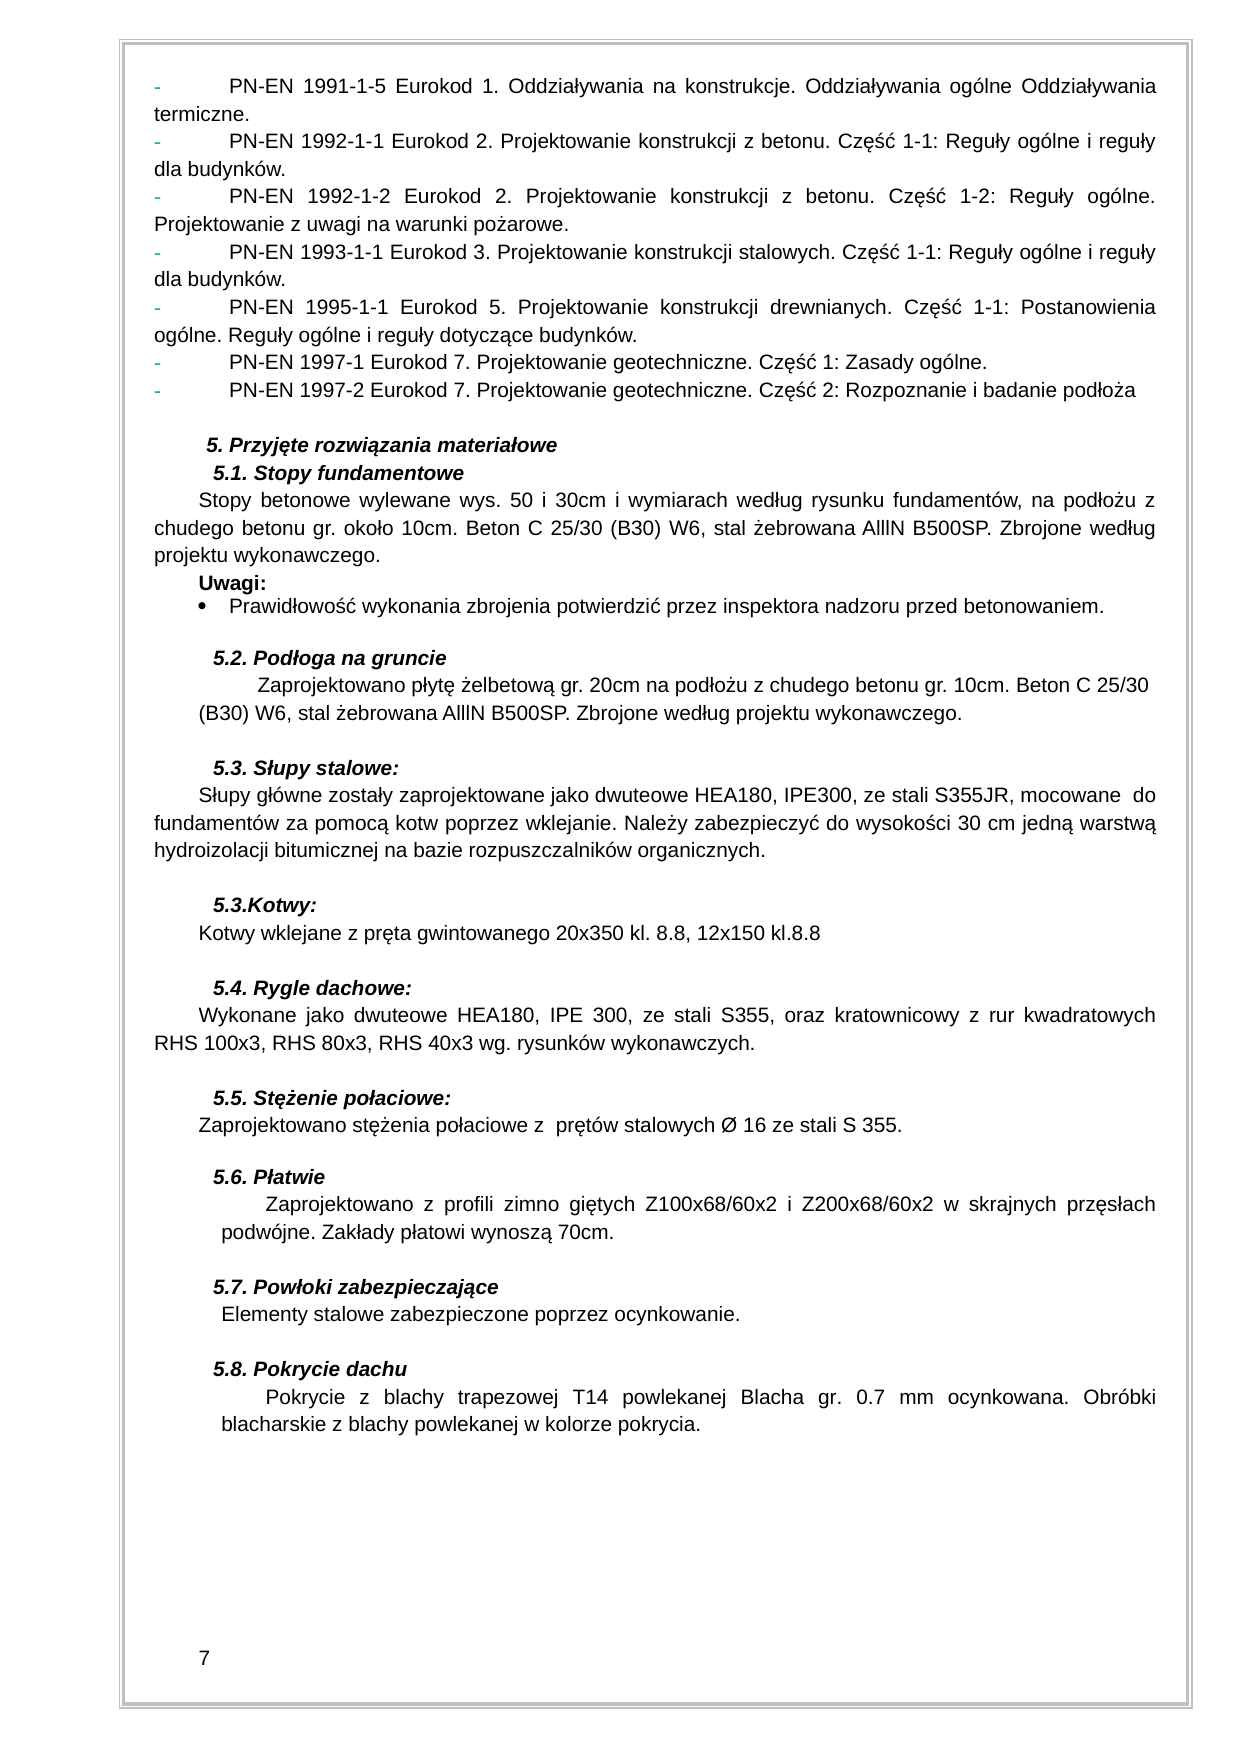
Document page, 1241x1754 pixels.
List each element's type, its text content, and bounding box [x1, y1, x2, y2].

text PN-EN 1997-1 Eurokod 7. Projektowanie geotechniczne. Część 1: Zasady ogólne. [154, 350, 1157, 374]
text PN-EN 1995-1-1 Eurokod 5. Projektowanie konstrukcji drewnianych. Część 1-1: Postanowienia ogólne. Reguły ogólne i reguły dotyczące budynków. [154, 295, 1157, 346]
text Stopy betonowe wylewane wys. 50 i 30cm i wymiarach według rysunku fundamentów, na podłożu z chudego betonu gr. około 10cm. Beton C 25/30 (B30) W6, stal żebrowana AlllN B500SP. Zbrojone według projektu wykonawczego. [154, 488, 1157, 567]
text Uwagi: [183, 570, 1157, 594]
subtitle 5.3.Kotwy: [213, 893, 1157, 917]
subtitle Przyjęte rozwiązania materiałowe [206, 433, 1157, 457]
subtitle 5.3. Słupy stalowe: [213, 756, 1157, 780]
text Pokrycie z blachy trapezowej T14 powlekanej Blacha gr. 0.7 mm ocynkowana. Obróbki blacharskie z blachy powlekanej w kolorze pokrycia. [221, 1385, 1157, 1436]
text PN-EN 1992-1-1 Eurokod 2. Projektowanie konstrukcji z betonu. Część 1-1: Reguły ogólne i reguły dla budynków. [154, 129, 1157, 181]
text Kotwy wklejane z pręta gwintowanego 20x350 kl. 8.8, 12x150 kl.8.8 [154, 921, 1157, 945]
text Zaprojektowano z profili zimno giętych Z100x68/60x2 i Z200x68/60x2 w skrajnych przęsłach podwójne. Zakłady płatowi wynoszą 70cm. [221, 1192, 1157, 1244]
text Zaprojektowano płytę żelbetową gr. 20cm na podłożu z chudego betonu gr. 10cm. Beton C 25/30 [154, 673, 1157, 697]
text PN-EN 1992-1-2 Eurokod 2. Projektowanie konstrukcji z betonu. Część 1-2: Reguły ogólne. Projektowanie z uwagi na warunki pożarowe. [154, 184, 1157, 236]
list Prawidłowość wykonania zbrojenia potwierdzić przez inspektora nadzoru przed betonowaniem. [183, 594, 1157, 618]
text Wykonane jako dwuteowe HEA180, IPE 300, ze stali S355, oraz kratownicowy z rur kwadratowych RHS 100x3, RHS 80x3, RHS 40x3 wg. rysunków wykonawczych. [154, 1003, 1157, 1055]
subtitle 5.2. Podłoga na gruncie [213, 646, 1157, 670]
subtitle 5.5. Stężenie połaciowe: [213, 1086, 1157, 1110]
subtitle 5.1. Stopy fundamentowe [213, 460, 1157, 484]
subtitle 5.4. Rygle dachowe: [213, 976, 1157, 1000]
text PN-EN 1993-1-1 Eurokod 3. Projektowanie konstrukcji stalowych. Część 1-1: Reguły ogólne i reguły dla budynków. [154, 239, 1157, 291]
text Zaprojektowano stężenia połaciowe z prętów stalowych Ø 16 ze stali S 355. [154, 1113, 1157, 1137]
text PN-EN 1997-2 Eurokod 7. Projektowanie geotechniczne. Część 2: Rozpoznanie i badanie podłoża [154, 378, 1157, 402]
text (B30) W6, stal żebrowana AlllN B500SP. Zbrojone według projektu wykonawczego. [154, 701, 1157, 725]
list Elementy stalowe zabezpieczone poprzez ocynkowanie. [221, 1302, 1157, 1326]
text PN-EN 1991-1-5 Eurokod 1. Oddziaływania na konstrukcje. Oddziaływania ogólne Oddziaływania termiczne. [154, 74, 1157, 126]
subtitle 5.7. Powłoki zabezpieczające [213, 1275, 1157, 1299]
subtitle 5.6. Płatwie [213, 1165, 1157, 1189]
text Słupy główne zostały zaprojektowane jako dwuteowe HEA180, IPE300, ze stali S355JR, mocowane do fundamentów za pomocą kotw poprzez wklejanie. Należy zabezpieczyć do wysokości 30 cm jedną warstwą hydroizolacji bitumicznej na bazie rozpuszczalników organicznych. [154, 783, 1157, 862]
subtitle 5.8. Pokrycie dachu [213, 1357, 1157, 1381]
